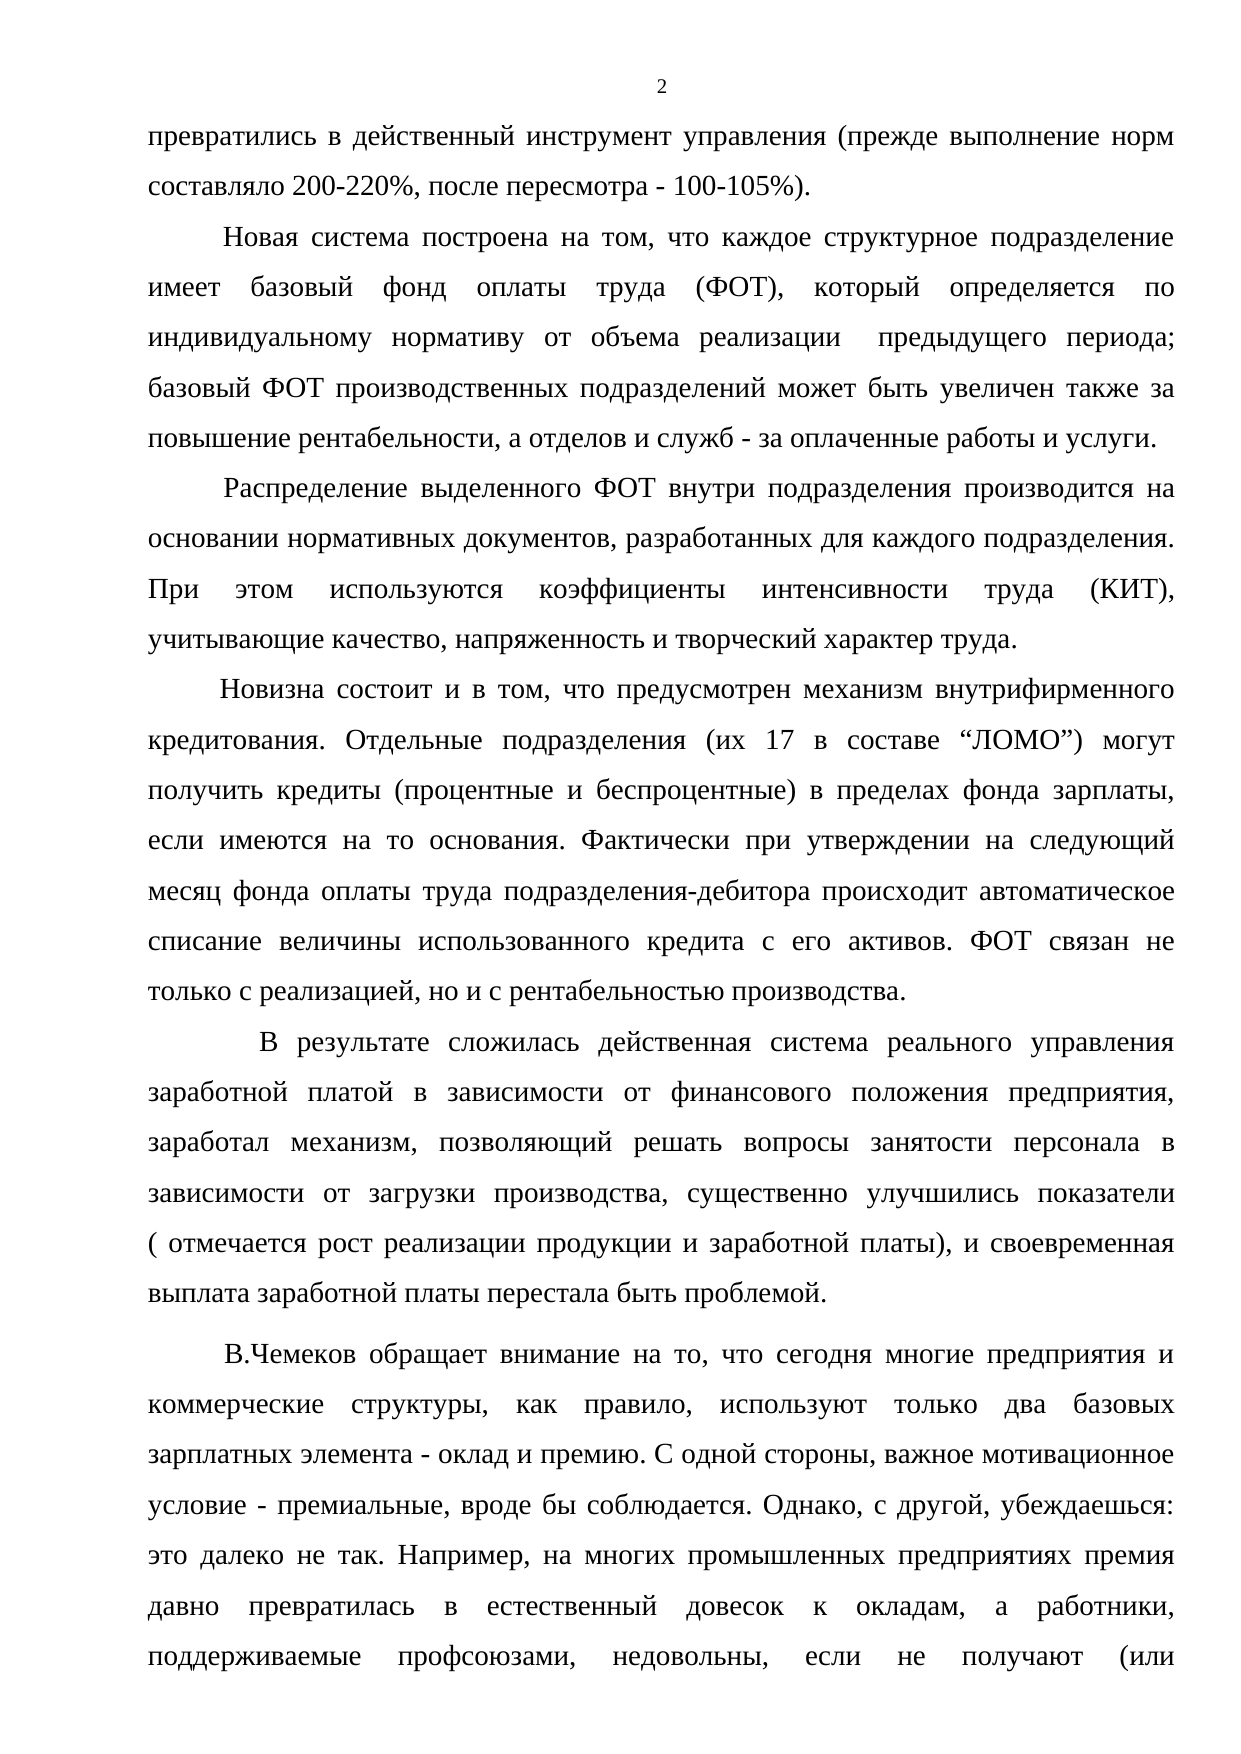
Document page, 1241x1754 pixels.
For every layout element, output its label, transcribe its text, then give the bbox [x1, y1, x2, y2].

text Распределение выделенного ФОТ внутри подразделения производится на основании нормативных документов, разработанных для каждого подразделения. При этом используются коэффициенты интенсивности труда (КИТ), учитывающие качество, напряженность и творческий характер труда. [148, 470, 1176, 655]
text Новизна состоит и в том, что предусмотрен механизм внутрифирменного кредитования. Отдельные подразделения (их 17 в составе “ЛОМО”) могут получить кредиты (процентные и беспроцентные) в пределах фонда зарплаты, если имеются на то основания. Фактически при утверждении на следующий месяц фонда оплаты труда подразделения-дебитора происходит автоматическое списание величины использованного кредита с его активов. ФОТ связан не только с реализацией, но и с рентабельностью производства. [148, 672, 1176, 1007]
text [148, 1336, 1176, 1671]
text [148, 118, 1176, 202]
text Новая система построена на том, что каждое структурное подразделение имеет базовый фонд оплаты труда (ФОТ), который определяется по индивидуальному нормативу от объема реализации предыдущего периода; базовый ФОТ производственных подразделений может быть увеличен также за повышение рентабельности, а отделов и служб - за оплаченные работы и услуги. [148, 219, 1176, 453]
text В результате сложилась действенная система реального управления заработной платой в зависимости от финансового положения предприятия, заработал механизм, позволяющий решать вопросы занятости персонала в зависимости от загрузки производства, существенно улучшились показатели ( отмечается рост реализации продукции и заработной платы), и своевременная выплата заработной платы перестала быть проблемой. [148, 1024, 1176, 1309]
